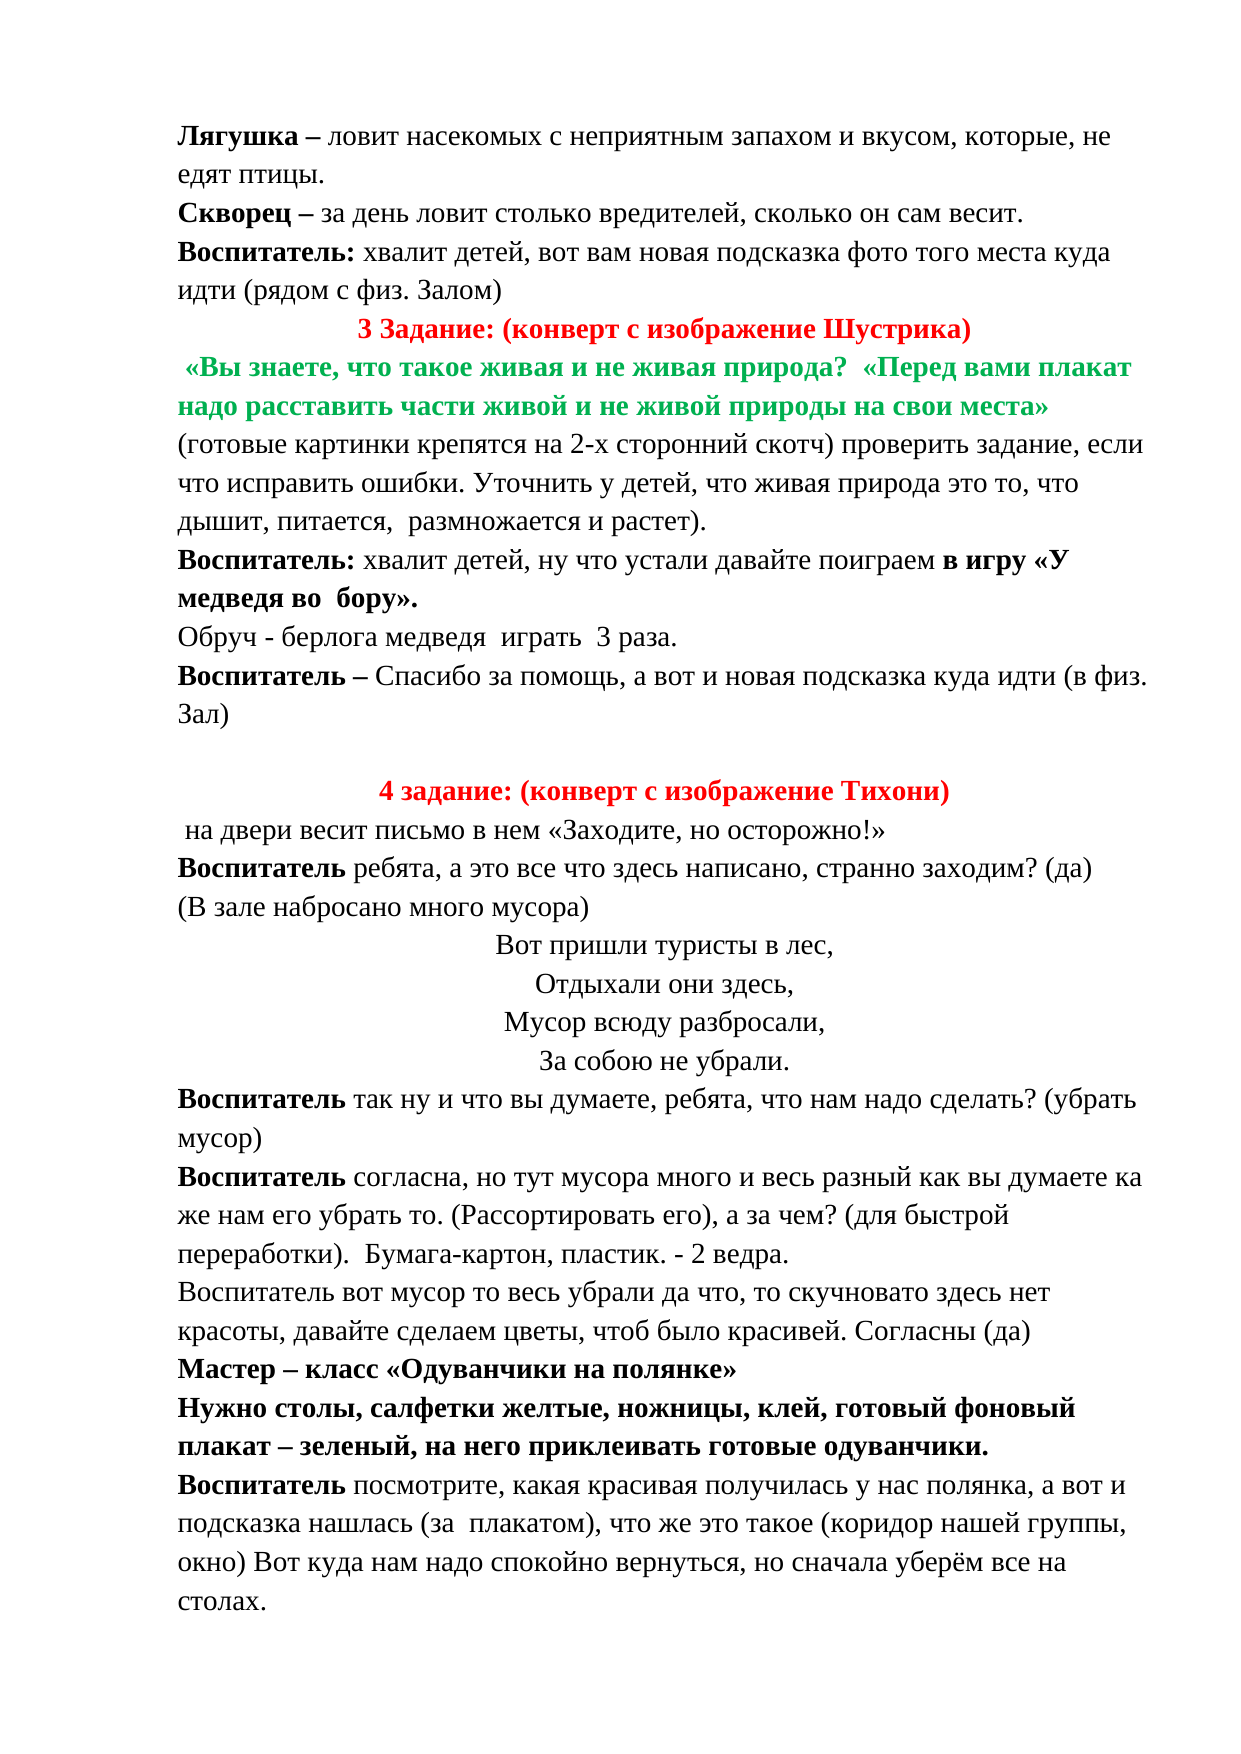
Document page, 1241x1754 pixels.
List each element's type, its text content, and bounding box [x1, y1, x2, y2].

text на двери весит письмо в нем «Заходите, но осторожно!» [177, 812, 1152, 845]
text Воспитатель ребята, а это все что здесь написано, странно заходим? (да) [177, 850, 1152, 884]
text Нужно столы, салфетки желтые, ножницы, клей, готовый фоновый плакат – зеленый, на него приклеивать готовые одуванчики. [177, 1390, 1152, 1462]
text Воспитатель: хвалит детей, вот вам новая подсказка фото того места куда идти (рядом с физ. Залом) [177, 234, 1152, 306]
text Воспитатель – Спасибо за помощь, а вот и новая подсказка куда идти (в физ. Зал) [177, 658, 1152, 730]
text Вот пришли туристы в лес, [177, 927, 1152, 961]
text Воспитатель посмотрите, какая красивая получилась у нас полянка, а вот и подсказка нашлась (за плакатом), что же это такое (коридор нашей группы, окно) Вот куда нам надо спокойно вернуться, но сначала уберём все на столах. [177, 1467, 1152, 1616]
text Лягушка – ловит насекомых с неприятным запахом и вкусом, которые, не едят птицы. [177, 118, 1152, 190]
text «Вы знаете, что такое живая и не живая природа? «Перед вами плакат надо расставить части живой и не живой природы на свои места» [177, 349, 1152, 421]
text Обруч - берлога медведя играть 3 раза. [177, 619, 1152, 653]
text Воспитатель согласна, но тут мусора много и весь разный как вы думаете ка же нам его убрать то. (Рассортировать его), а за чем? (для быстрой переработки). Бумага-картон, пластик. - 2 ведра. [177, 1159, 1152, 1269]
text Скворец – за день ловит столько вредителей, сколько он сам весит. [177, 195, 1152, 229]
text Отдыхали они здесь, [177, 966, 1152, 999]
text Мастер – класс «Одуванчики на полянке» [177, 1351, 1152, 1385]
text Мусор всюду разбросали, [177, 1004, 1152, 1038]
text За собою не убрали. [177, 1043, 1152, 1077]
text 3 Задание: (конверт с изображение Шустрика) [177, 311, 1152, 344]
text (готовые картинки крепятся на 2-х сторонний скотч) проверить задание, если что исправить ошибки. Уточнить у детей, что живая природа это то, что дышит, питается, размножается и растет). [177, 426, 1152, 537]
text (В зале набросано много мусора) [177, 889, 1152, 922]
text Воспитатель вот мусор то весь убрали да что, то скучновато здесь нет красоты, давайте сделаем цветы, чтоб было красивей. Согласны (да) [177, 1274, 1152, 1346]
text Воспитатель так ну и что вы думаете, ребята, что нам надо сделать? (убрать мусор) [177, 1082, 1152, 1154]
text Воспитатель: хвалит детей, ну что устали давайте поиграем в игру «У медведя во бору». [177, 542, 1152, 614]
text 4 задание: (конверт с изображение Тихони) [177, 773, 1152, 807]
